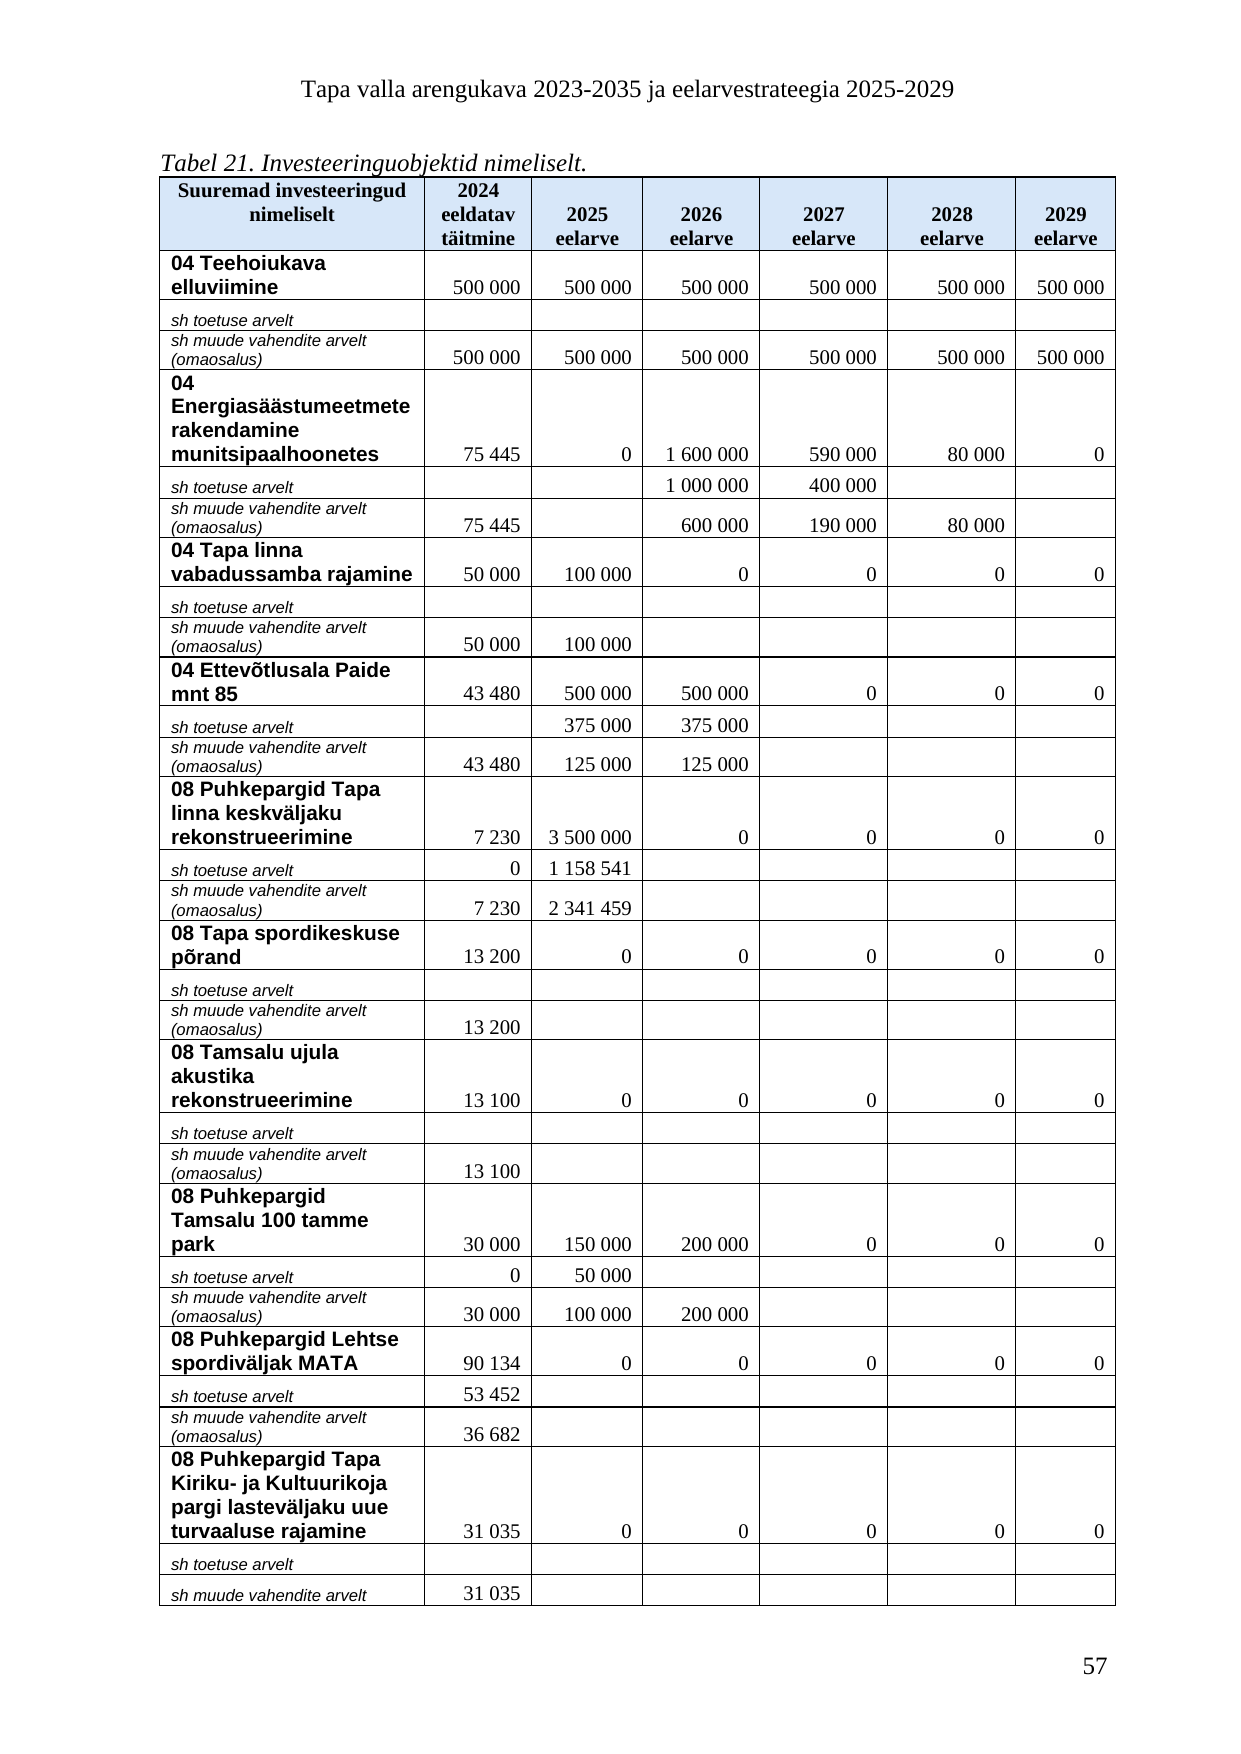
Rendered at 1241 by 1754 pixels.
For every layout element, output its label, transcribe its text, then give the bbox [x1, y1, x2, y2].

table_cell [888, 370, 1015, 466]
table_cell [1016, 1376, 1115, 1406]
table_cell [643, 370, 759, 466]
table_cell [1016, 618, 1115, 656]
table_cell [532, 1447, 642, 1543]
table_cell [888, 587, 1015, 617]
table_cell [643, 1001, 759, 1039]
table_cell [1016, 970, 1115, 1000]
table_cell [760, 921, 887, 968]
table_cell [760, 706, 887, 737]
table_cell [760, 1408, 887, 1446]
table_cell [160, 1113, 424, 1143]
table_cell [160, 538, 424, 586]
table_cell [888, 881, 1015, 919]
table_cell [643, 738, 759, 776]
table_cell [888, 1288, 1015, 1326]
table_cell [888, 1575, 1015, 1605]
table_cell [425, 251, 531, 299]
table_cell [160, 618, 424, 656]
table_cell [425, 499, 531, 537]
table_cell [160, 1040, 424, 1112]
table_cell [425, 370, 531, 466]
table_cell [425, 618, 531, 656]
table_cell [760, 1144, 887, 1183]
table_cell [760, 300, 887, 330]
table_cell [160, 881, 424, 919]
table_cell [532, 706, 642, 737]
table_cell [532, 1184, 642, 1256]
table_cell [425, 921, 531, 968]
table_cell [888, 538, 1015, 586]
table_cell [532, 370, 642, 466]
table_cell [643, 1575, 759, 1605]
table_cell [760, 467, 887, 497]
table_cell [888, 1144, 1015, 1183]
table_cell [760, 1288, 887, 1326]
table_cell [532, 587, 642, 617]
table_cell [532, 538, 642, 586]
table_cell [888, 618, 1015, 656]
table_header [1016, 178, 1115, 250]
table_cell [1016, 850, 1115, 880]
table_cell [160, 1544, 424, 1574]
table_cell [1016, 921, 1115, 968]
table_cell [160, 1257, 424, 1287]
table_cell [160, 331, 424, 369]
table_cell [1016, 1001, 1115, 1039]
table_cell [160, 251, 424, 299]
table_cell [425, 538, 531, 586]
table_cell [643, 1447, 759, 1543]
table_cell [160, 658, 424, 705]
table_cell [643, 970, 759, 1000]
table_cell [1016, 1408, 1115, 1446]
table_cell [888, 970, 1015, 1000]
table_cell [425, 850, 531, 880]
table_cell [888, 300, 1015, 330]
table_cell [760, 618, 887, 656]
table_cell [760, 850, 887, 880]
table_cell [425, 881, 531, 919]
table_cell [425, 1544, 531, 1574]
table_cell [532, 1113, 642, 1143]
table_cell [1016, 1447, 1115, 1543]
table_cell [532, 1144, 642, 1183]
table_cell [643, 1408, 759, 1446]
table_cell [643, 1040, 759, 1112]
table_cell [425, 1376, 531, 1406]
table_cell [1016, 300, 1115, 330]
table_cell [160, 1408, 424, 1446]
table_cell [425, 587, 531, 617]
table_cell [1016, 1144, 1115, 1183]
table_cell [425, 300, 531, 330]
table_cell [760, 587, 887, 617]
text Tabel 21. Investeeringuobjektid nimeliselt. [148, 148, 1107, 176]
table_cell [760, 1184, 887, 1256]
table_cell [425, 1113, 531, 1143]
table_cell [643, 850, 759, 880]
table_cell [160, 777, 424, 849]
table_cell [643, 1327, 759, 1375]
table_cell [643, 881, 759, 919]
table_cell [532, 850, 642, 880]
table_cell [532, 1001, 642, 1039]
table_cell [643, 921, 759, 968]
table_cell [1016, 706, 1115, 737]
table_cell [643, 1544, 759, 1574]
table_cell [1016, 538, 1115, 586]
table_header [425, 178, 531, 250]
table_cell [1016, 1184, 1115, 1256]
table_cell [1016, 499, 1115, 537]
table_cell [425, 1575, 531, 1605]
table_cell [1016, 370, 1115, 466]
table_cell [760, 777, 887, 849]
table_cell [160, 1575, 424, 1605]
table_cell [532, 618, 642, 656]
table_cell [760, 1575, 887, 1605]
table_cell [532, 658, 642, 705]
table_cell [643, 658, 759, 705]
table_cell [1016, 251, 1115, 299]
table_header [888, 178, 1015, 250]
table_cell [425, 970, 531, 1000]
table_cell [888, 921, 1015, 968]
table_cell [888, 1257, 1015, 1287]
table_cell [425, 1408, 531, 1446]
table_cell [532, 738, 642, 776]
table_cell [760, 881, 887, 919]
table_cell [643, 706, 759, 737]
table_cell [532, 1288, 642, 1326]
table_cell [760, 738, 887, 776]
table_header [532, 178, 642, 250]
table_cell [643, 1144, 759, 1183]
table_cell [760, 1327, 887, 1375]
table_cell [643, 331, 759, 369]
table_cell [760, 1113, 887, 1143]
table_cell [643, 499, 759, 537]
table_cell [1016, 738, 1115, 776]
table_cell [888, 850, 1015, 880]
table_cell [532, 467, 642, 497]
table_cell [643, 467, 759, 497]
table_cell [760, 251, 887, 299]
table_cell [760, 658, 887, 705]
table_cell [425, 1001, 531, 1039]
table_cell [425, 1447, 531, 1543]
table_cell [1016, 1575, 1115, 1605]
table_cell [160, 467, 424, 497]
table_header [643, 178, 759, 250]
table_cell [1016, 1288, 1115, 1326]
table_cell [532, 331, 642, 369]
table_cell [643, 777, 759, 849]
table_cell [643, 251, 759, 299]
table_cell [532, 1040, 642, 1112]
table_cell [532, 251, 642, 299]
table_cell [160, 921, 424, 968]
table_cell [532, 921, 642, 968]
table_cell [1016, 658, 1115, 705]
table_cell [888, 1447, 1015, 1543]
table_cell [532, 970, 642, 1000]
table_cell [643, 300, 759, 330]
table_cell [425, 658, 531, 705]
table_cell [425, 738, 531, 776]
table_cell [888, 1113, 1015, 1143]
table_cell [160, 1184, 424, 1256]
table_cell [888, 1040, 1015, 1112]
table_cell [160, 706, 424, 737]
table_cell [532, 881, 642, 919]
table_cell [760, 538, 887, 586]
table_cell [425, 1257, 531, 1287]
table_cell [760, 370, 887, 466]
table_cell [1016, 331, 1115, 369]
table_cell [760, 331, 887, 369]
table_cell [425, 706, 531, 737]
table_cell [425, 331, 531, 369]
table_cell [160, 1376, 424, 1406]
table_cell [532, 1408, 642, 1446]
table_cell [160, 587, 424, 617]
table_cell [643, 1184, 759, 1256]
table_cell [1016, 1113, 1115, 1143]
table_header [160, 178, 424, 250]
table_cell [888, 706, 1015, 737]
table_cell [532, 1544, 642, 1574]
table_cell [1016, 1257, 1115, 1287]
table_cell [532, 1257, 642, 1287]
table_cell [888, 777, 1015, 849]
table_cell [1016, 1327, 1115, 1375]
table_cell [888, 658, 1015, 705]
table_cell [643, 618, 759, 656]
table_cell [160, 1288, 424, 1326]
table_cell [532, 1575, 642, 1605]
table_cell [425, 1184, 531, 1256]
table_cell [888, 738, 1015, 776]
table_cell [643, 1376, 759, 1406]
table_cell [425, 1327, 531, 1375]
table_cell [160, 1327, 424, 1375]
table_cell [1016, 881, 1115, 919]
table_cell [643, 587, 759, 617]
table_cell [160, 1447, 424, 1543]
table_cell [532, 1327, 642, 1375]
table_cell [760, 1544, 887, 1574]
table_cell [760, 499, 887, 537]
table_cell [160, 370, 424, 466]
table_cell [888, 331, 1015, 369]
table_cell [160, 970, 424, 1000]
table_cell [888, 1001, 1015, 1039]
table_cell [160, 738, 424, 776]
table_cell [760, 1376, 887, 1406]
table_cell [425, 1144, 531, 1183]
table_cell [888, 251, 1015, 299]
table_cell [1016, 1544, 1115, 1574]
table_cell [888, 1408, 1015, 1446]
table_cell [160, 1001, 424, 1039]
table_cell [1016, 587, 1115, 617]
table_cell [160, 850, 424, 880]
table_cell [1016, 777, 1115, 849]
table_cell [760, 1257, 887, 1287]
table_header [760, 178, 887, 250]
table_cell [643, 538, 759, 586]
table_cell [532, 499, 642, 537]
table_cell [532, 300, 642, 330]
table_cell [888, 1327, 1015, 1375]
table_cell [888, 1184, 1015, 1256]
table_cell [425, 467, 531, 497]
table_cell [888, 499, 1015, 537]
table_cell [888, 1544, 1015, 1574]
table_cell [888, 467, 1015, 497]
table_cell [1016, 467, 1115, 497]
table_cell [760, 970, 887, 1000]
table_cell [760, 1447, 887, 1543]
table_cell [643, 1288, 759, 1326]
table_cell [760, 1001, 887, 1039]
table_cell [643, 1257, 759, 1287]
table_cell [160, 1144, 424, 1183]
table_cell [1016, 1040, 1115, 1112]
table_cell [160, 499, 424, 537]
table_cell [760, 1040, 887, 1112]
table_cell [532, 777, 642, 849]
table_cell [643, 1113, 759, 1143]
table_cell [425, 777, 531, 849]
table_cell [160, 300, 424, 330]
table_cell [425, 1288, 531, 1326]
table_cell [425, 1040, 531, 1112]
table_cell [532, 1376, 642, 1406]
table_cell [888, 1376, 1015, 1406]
